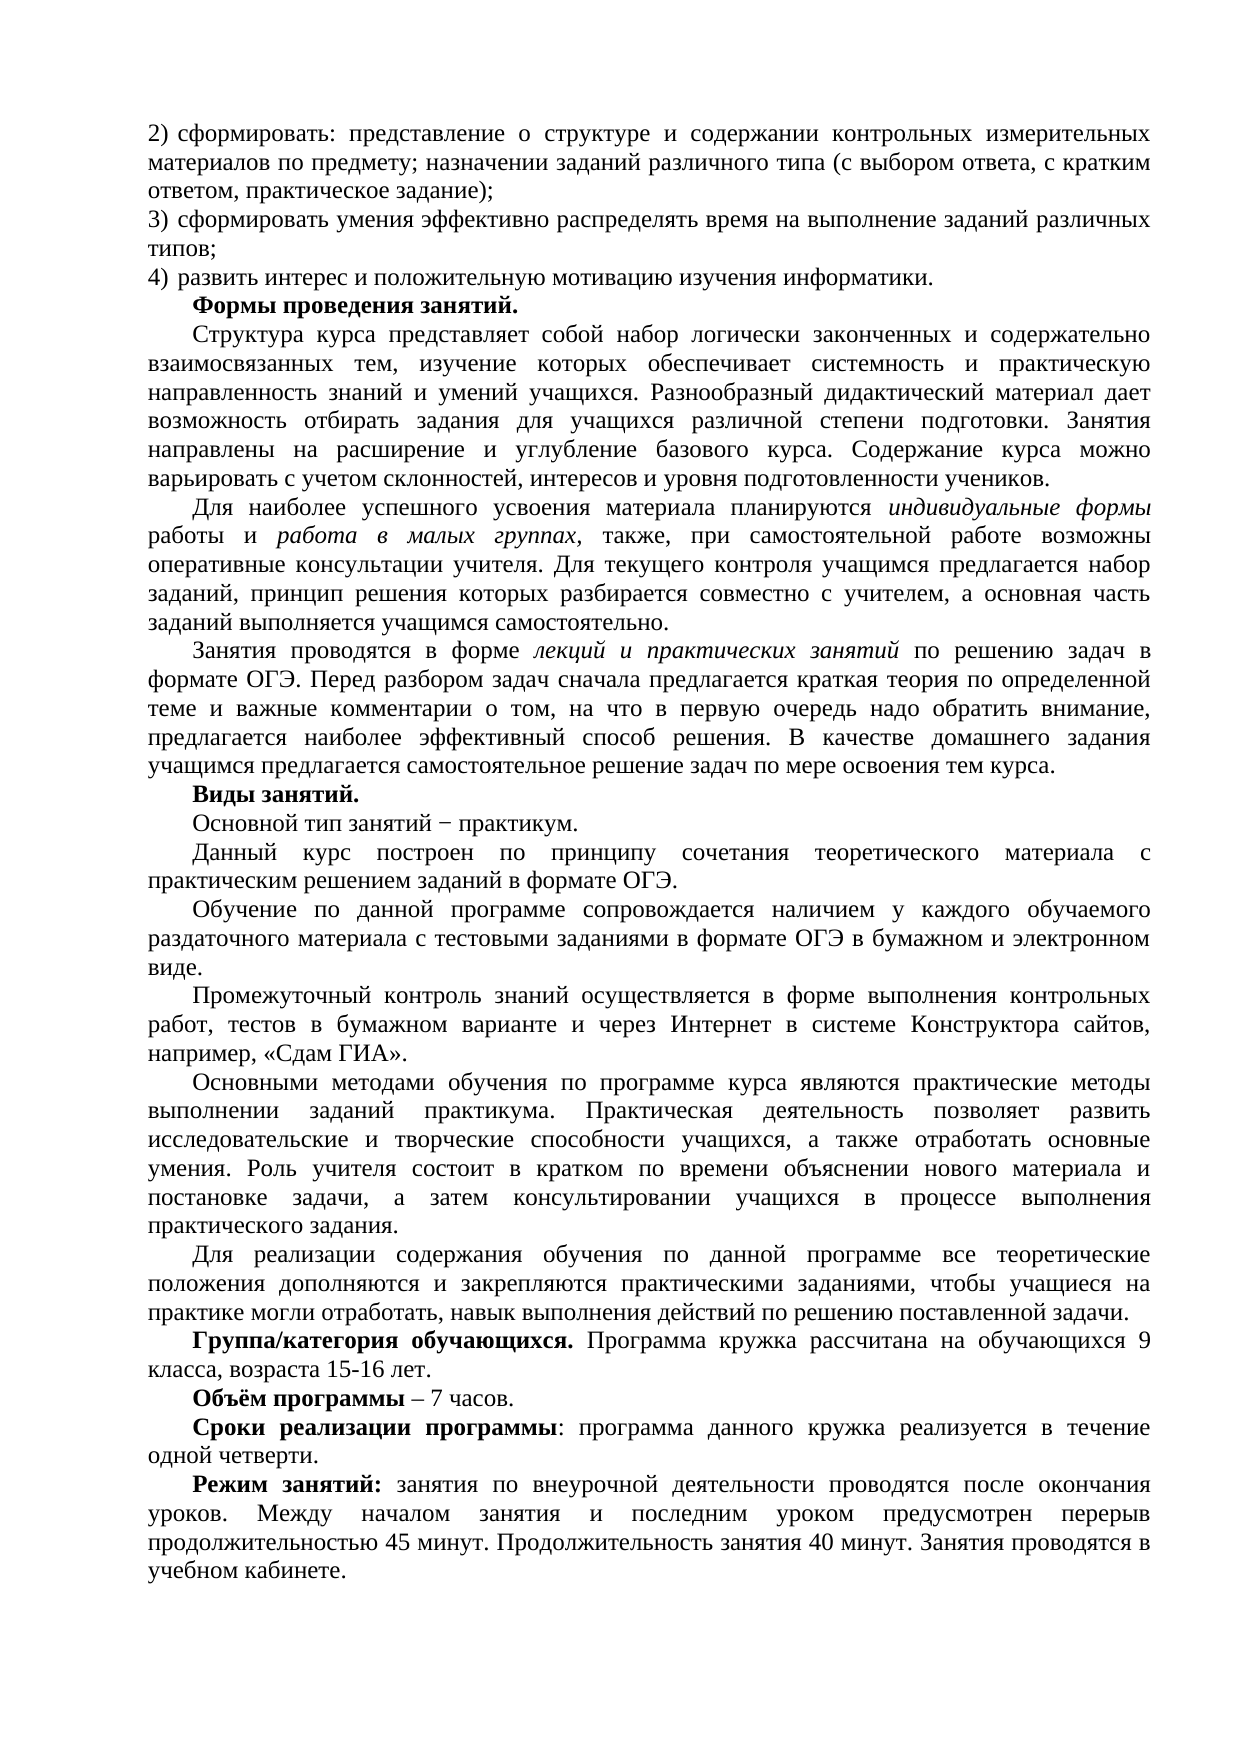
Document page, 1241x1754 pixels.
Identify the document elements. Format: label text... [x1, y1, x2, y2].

list сформировать: представление о структуре и содержании контрольных измерительных материалов по предмету; назначении заданий различного типа (с выбором ответа, с кратким ответом, практическое задание); [148, 118, 1152, 204]
list сформировать умения эффективно распределять время на выполнение заданий различных типов; [148, 204, 1152, 262]
text Для наиболее успешного усвоения материала планируются индивидуальные формы работы и работа в малых группах, также, при самостоятельной работе возможны оперативные консультации учителя. Для текущего контроля учащимся предлагается набор заданий, принцип решения которых разбирается совместно с учителем, а основная часть заданий выполняется учащимся самостоятельно. [148, 492, 1152, 636]
text Данный курс построен по принципу сочетания теоретического материала с практическим решением заданий в формате ОГЭ. [148, 837, 1152, 894]
text Занятия проводятся в форме лекций и практических занятий по решению задач в формате ОГЭ. Перед разбором задач сначала предлагается краткая теория по определенной теме и важные комментарии о том, на что в первую очередь надо обратить внимание, предлагается наиболее эффективный способ решения. В качестве домашнего задания учащимся предлагается самостоятельное решение задач по мере освоения тем курса. [148, 636, 1152, 779]
text Режим занятий: занятия по внеурочной деятельности проводятся после окончания уроков. Между началом занятия и последним уроком предусмотрен перерыв продолжительностью 45 минут. Продолжительность занятия 40 минут. Занятия проводятся в учебном кабинете. [148, 1469, 1152, 1584]
text Группа/категория обучающихся. Программа кружка рассчитана на обучающихся 9 класса, возраста 15-16 лет. [148, 1326, 1152, 1383]
text Объём программы – 7 часов. [148, 1383, 1152, 1412]
text Формы проведения занятий. [148, 291, 1152, 319]
text Виды занятий. [148, 779, 1152, 808]
list развить интерес и положительную мотивацию изучения информатики. [148, 262, 1152, 291]
text Для реализации содержания обучения по данной программе все теоретические положения дополняются и закрепляются практическими заданиями, чтобы учащиеся на практике могли отработать, навык выполнения действий по решению поставленной задачи. [148, 1239, 1152, 1326]
text Структура курса представляет собой набор логически законченных и содержательно взаимосвязанных тем, изучение которых обеспечивает системность и практическую направленность знаний и умений учащихся. Разнообразный дидактический материал дает возможность отбирать задания для учащихся различной степени подготовки. Занятия направлены на расширение и углубление базового курса. Содержание курса можно варьировать с учетом склонностей, интересов и уровня подготовленности учеников. [148, 319, 1152, 492]
text Основными методами обучения по программе курса являются практические методы выполнении заданий практикума. Практическая деятельность позволяет развить исследовательские и творческие способности учащихся, а также отработать основные умения. Роль учителя состоит в кратком по времени объяснении нового материала и постановке задачи, а затем консультировании учащихся в процессе выполнения практического задания. [148, 1067, 1152, 1239]
text Промежуточный контроль знаний осуществляется в форме выполнения контрольных работ, тестов в бумажном варианте и через Интернет в системе Конструктора сайтов, например, «Сдам ГИА». [148, 981, 1152, 1067]
text Сроки реализации программы: программа данного кружка реализуется в течение одной четверти. [148, 1412, 1152, 1469]
text Обучение по данной программе сопровождается наличием у каждого обучаемого раздаточного материала с тестовыми заданиями в формате ОГЭ в бумажном и электронном виде. [148, 894, 1152, 981]
text Основной тип занятий − практикум. [148, 808, 1152, 837]
